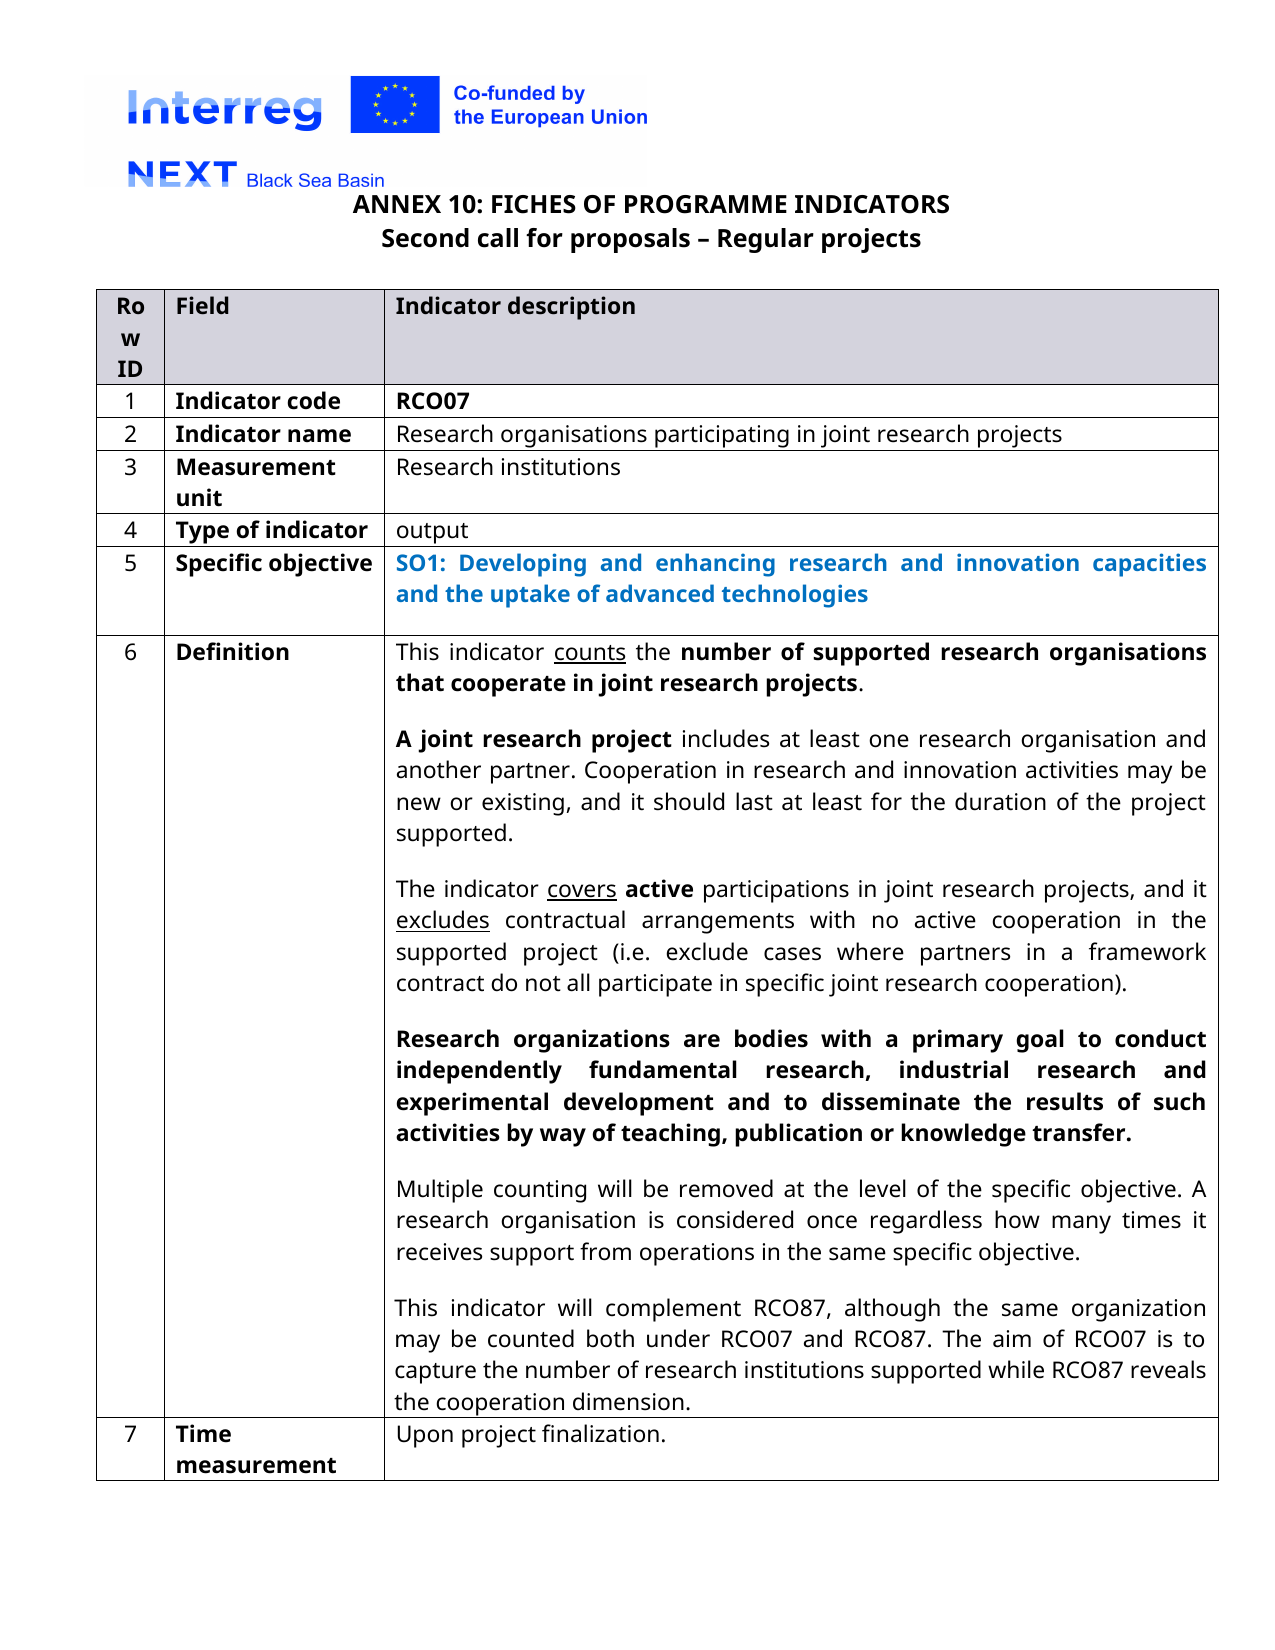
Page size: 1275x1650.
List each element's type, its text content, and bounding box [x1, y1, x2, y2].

table_header Field [165, 290, 384, 384]
table_cell Research organisations participating in joint research projects [385, 418, 1218, 449]
table_cell 5 [97, 547, 164, 634]
text ANNEX 10: FICHES OF PROGRAMME INDICATORS [159, 187, 1069, 221]
table_cell 7 [97, 1418, 164, 1480]
table_cell Measurement unit [165, 451, 384, 513]
table_cell Indicator name [165, 418, 384, 449]
table_cell RCO07 [385, 385, 1218, 417]
table_cell Indicator code [165, 385, 384, 417]
table_cell SO1: Developing and enhancing research and innovation capacities and the uptake of advanced technologies [385, 547, 1218, 634]
table_cell Type of indicator [165, 514, 384, 546]
table_cell 6 [97, 636, 164, 1417]
table_cell output [385, 514, 1218, 546]
table_cell 1 [97, 385, 164, 417]
table_cell Upon project finalization. [385, 1418, 1218, 1480]
table_cell Time measurement achieved [165, 1418, 384, 1480]
table_cell 4 [97, 514, 164, 546]
table_cell Research institutions [385, 451, 1218, 513]
table_header Row ID [97, 290, 164, 384]
table_cell 2 [97, 418, 164, 449]
text Second call for proposals – Regular projects [159, 221, 1069, 255]
table_header Indicator description [385, 290, 1218, 384]
table_cell Definition [165, 636, 384, 1417]
table_cell 3 [97, 451, 164, 513]
table_cell This indicator counts the number of supported research organisations that cooperate in joint research projects. A joint research project includes at least one research organisation and another partner. Cooperation in research and innovation activities may be new or existing, and it should last at least for the duration of the project supported. The indicator covers active participations in joint research projects, and it excludes contractual arrangements with no active cooperation in the supported project (i.e. exclude cases where partners in a framework contract do not all participate in specific joint research cooperation). Research organizations are bodies with a primary goal to conduct independently fundamental research, industrial research and experimental development and to disseminate the results of such activities by way of teaching, publication or knowledge transfer. Multiple counting will be removed at the level of the specific objective. A research organisation is considered once regardless how many times it receives support from operations in the same specific objective. This indicator will complement RCO87, although the same organization may be counted both under RCO07 and RCO87. The aim of RCO07 is to capture the number of research institutions supported while RCO87 reveals the cooperation dimension. [385, 636, 1218, 1417]
picture [84, 75, 647, 187]
table_cell Specific objective [165, 547, 384, 634]
